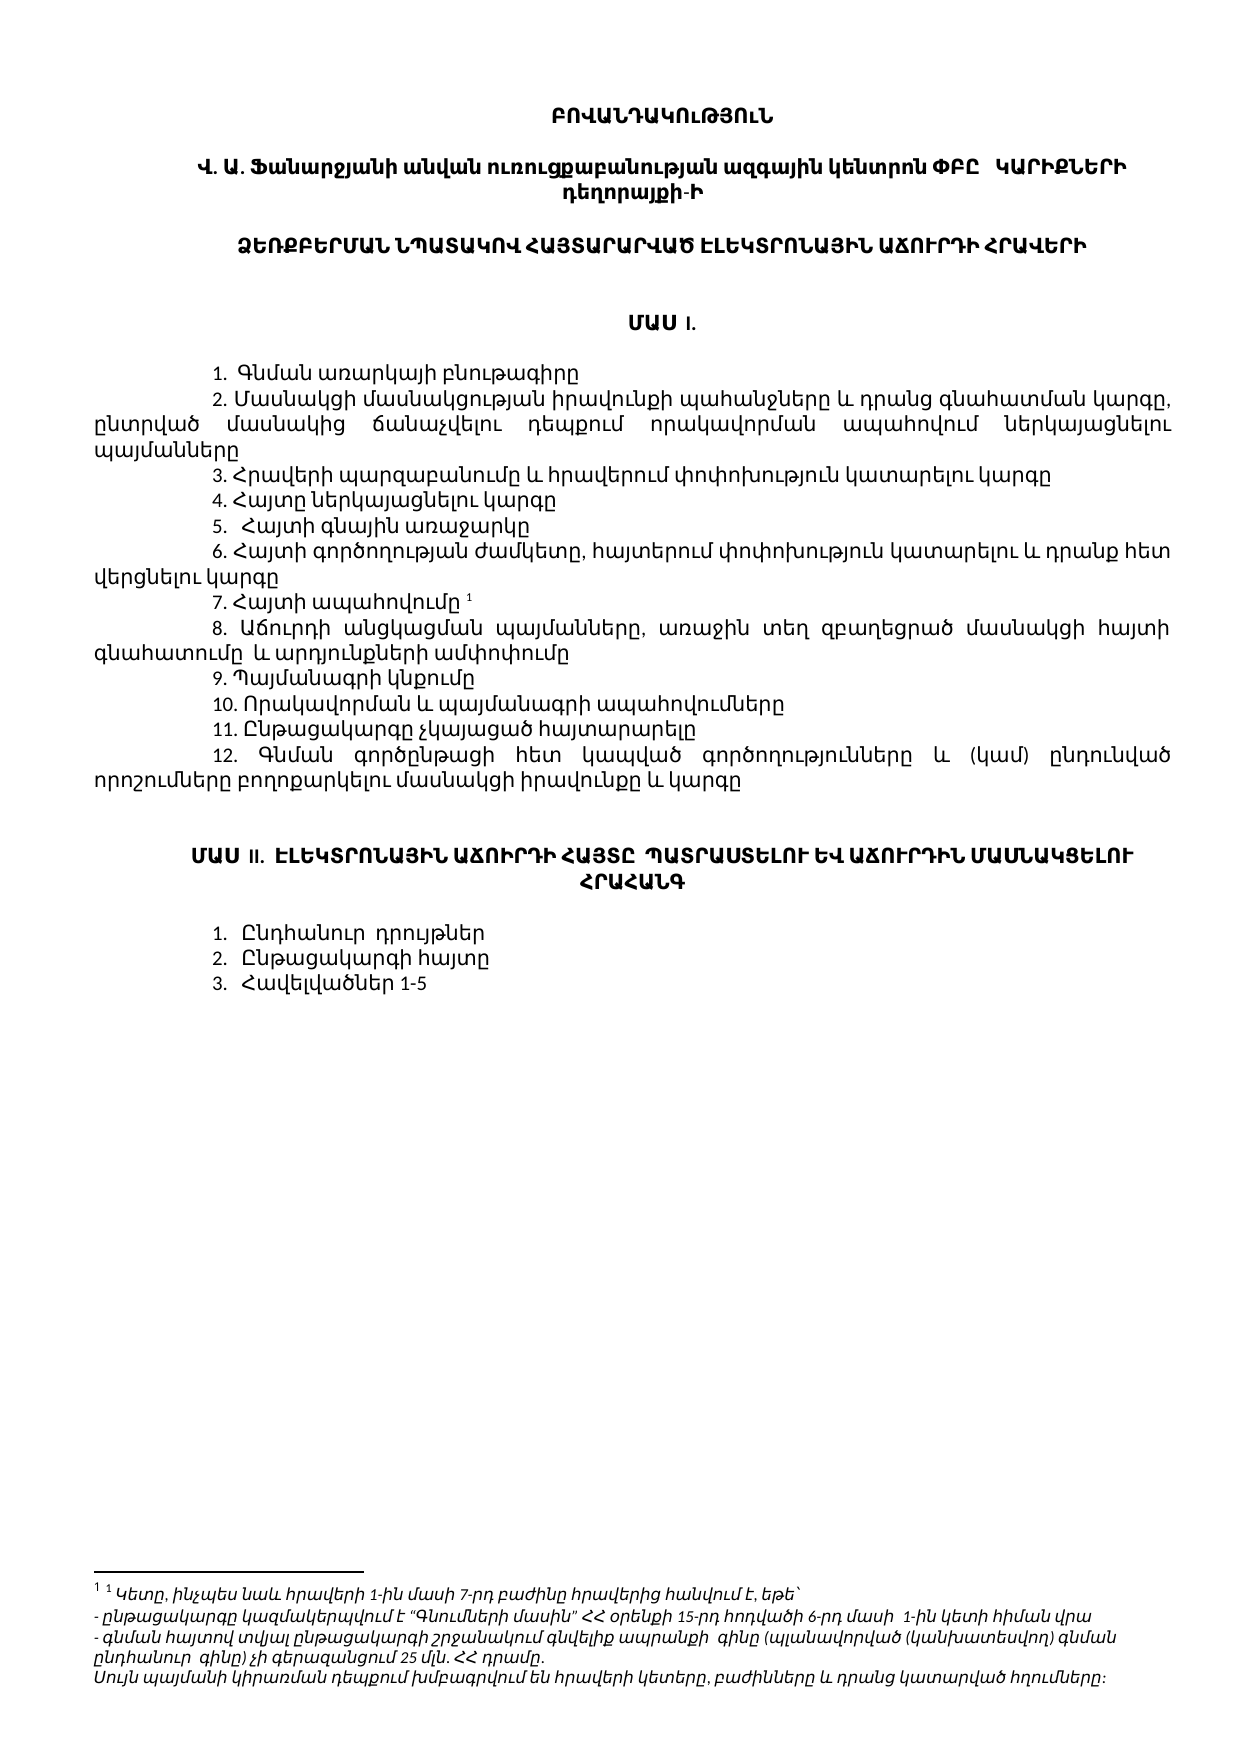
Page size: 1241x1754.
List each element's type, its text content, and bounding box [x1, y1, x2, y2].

text 12. Գնման գործընթացի հետ կապված գործողությունները և (կամ) ընդունված որոշումները բողոքարկելու մասնակցի իրավունքը և կարգը [94, 742, 1171, 793]
text ՄԱՍ I. [94, 310, 1171, 335]
text ՄԱՍ II. ԷԼԵԿՏՐՈՆԱՅԻՆ ԱՃՈԻՐԴԻ ՀԱՅՏԸ ՊԱՏՐԱՍՏԵԼՈՒ ԵՎ ԱՃՈՒՐԴԻՆ ՄԱՍՆԱԿՑԵԼՈՒ ՀՐԱՀԱՆԳ [94, 843, 1171, 894]
text ԲՈՎԱՆԴԱԿՈւԹՅՈւՆ [94, 103, 1171, 128]
text 3. Հավելվածներ 1-5 [94, 971, 1171, 996]
text 1. Գնման առարկայի բնութագիրը [94, 361, 1171, 386]
text 10. Որակավորման և պայմանագրի ապահովումները [94, 691, 1171, 716]
text 8. Աճուրդի անցկացման պայմանները, առաջին տեղ զբաղեցրած մասնակցի հայտի գնահատումը և արդյունքների ամփոփումը [94, 615, 1171, 666]
text 9. Պայմանագրի կնքումը [94, 666, 1171, 691]
text 4. Հայտը ներկայացնելու կարգը [94, 488, 1171, 513]
text ՁԵՌՔԲԵՐՄԱՆ ՆՊԱՏԱԿՈՎ ՀԱՅՏԱՐԱՐՎԱԾ ԷԼԵԿՏՐՈՆԱՅԻՆ ԱՃՈՒՐԴԻ ՀՐԱՎԵՐԻ [94, 233, 1171, 259]
text Վ. Ա. Ֆանարջյանի անվան ուռուցքաբանության ազգային կենտրոն ՓԲԸ ԿԱՐԻՔՆԵՐԻ դեղորայքի-Ի [94, 154, 1171, 205]
text 5. Հայտի գնային առաջարկը [94, 513, 1171, 538]
text 11. Ընթացակարգը չկայացած հայտարարելը [94, 716, 1171, 742]
text 2. Ընթացակարգի հայտը [94, 945, 1171, 971]
text 6. Հայտի գործողության ժամկետը, հայտերում փոփոխություն կատարելու և դրանք հետ վերցնելու կարգը [94, 538, 1171, 589]
text 3. Հրավերի պարզաբանումը և հրավերում փոփոխություն կատարելու կարգը [94, 462, 1171, 488]
text 1. Ընդհանուր դրույթներ [94, 920, 1171, 945]
text 2. Մասնակցի մասնակցության իրավունքի պահանջները և դրանց գնահատման կարգը, ընտրված մասնակից ճանաչվելու դեպքում որակավորման ապահովում ներկայացնելու պայմանները [94, 386, 1171, 462]
text 7. Հայտի ապահովումը 1 [94, 589, 1171, 615]
